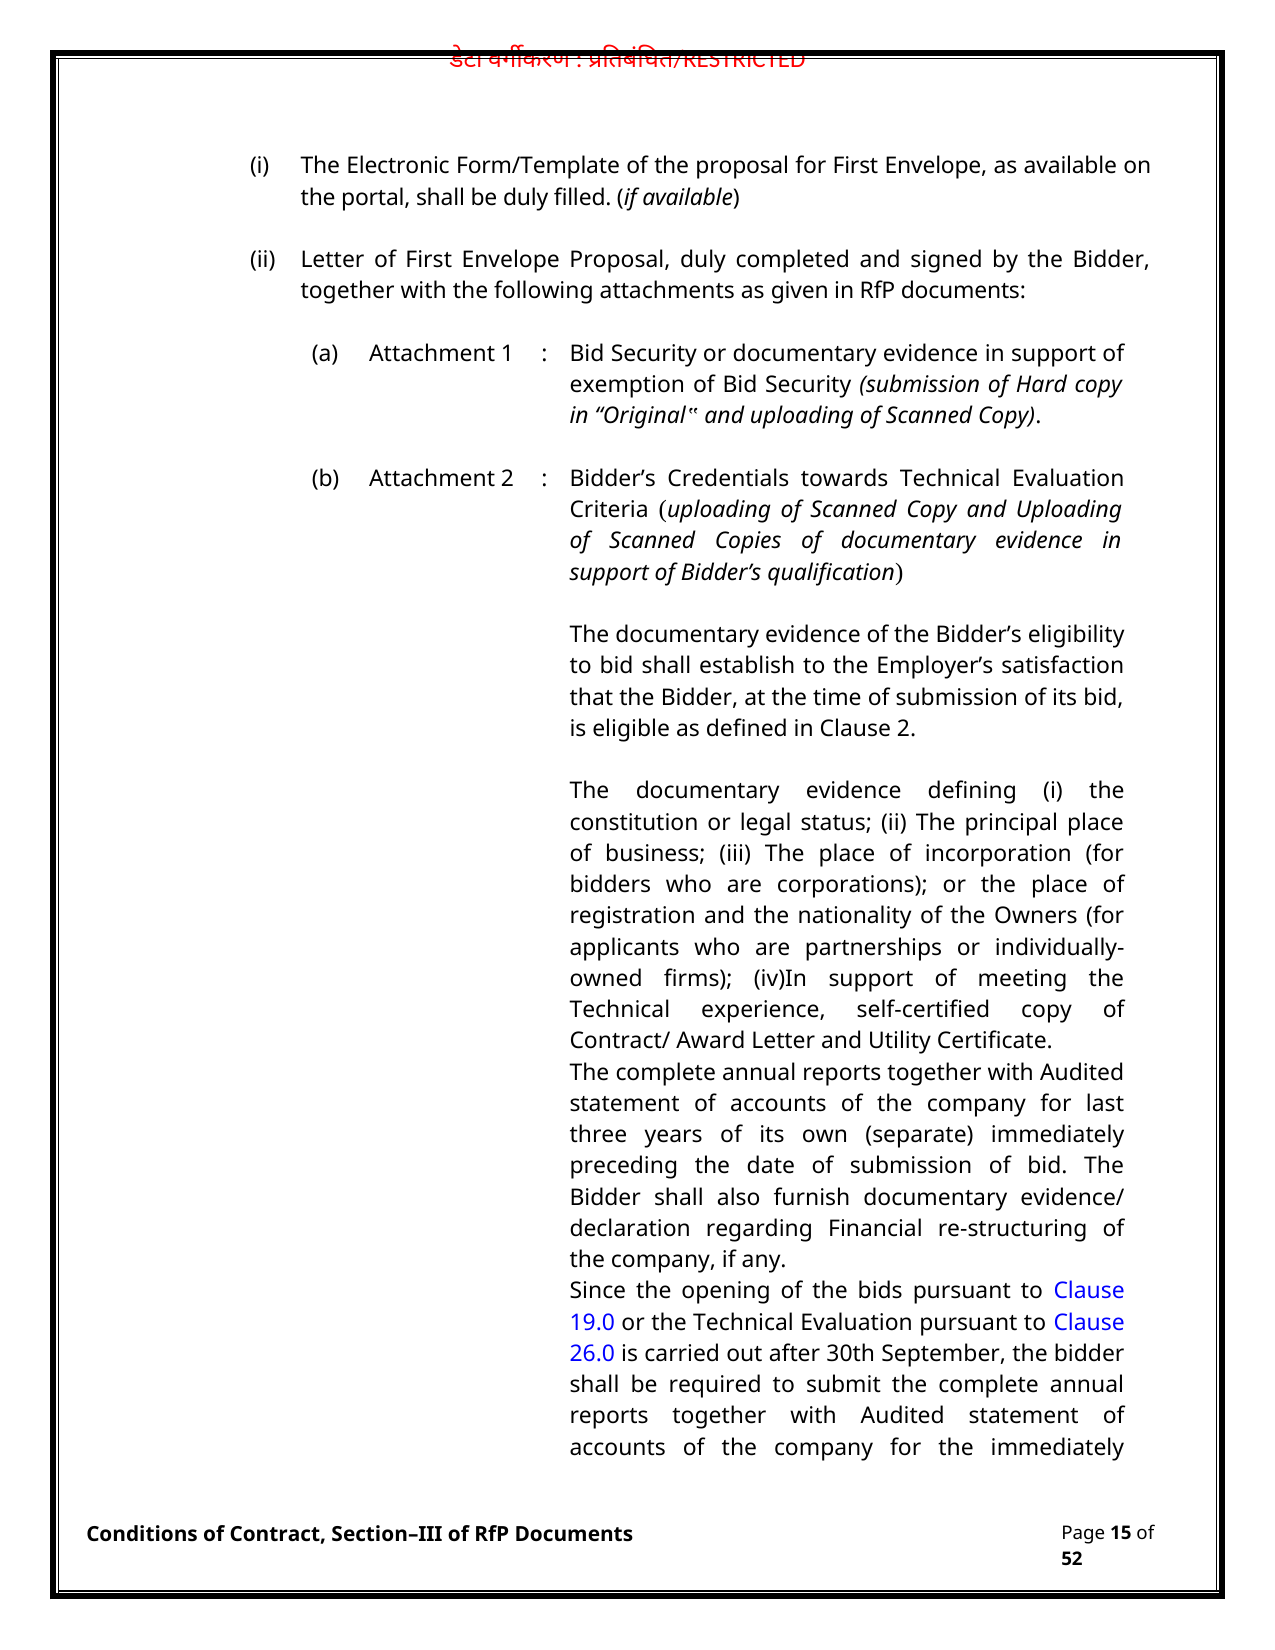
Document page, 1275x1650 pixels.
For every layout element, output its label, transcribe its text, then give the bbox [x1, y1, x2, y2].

table_cell (b) [300, 462, 358, 1462]
table_cell Attachment 2 [358, 462, 530, 1462]
table_header Bid Security or documentary evidence in support of exemption of Bid Security (submission of Hard copy in “Original‟ and uploading of Scanned Copy). [558, 337, 1136, 462]
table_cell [558, 462, 1136, 1462]
table_header (a) [300, 337, 358, 462]
list Letter of First Envelope Proposal, duly completed and signed by the Bidder, together with the following attachments as given in RfP documents: [250, 243, 1152, 306]
table_cell : [530, 462, 558, 1462]
table_header : [530, 337, 558, 462]
list The Electronic Form/Template of the proposal for First Envelope, as available on the portal, shall be duly filled. (if available) [250, 149, 1152, 212]
table_header Attachment 1 [358, 337, 530, 462]
